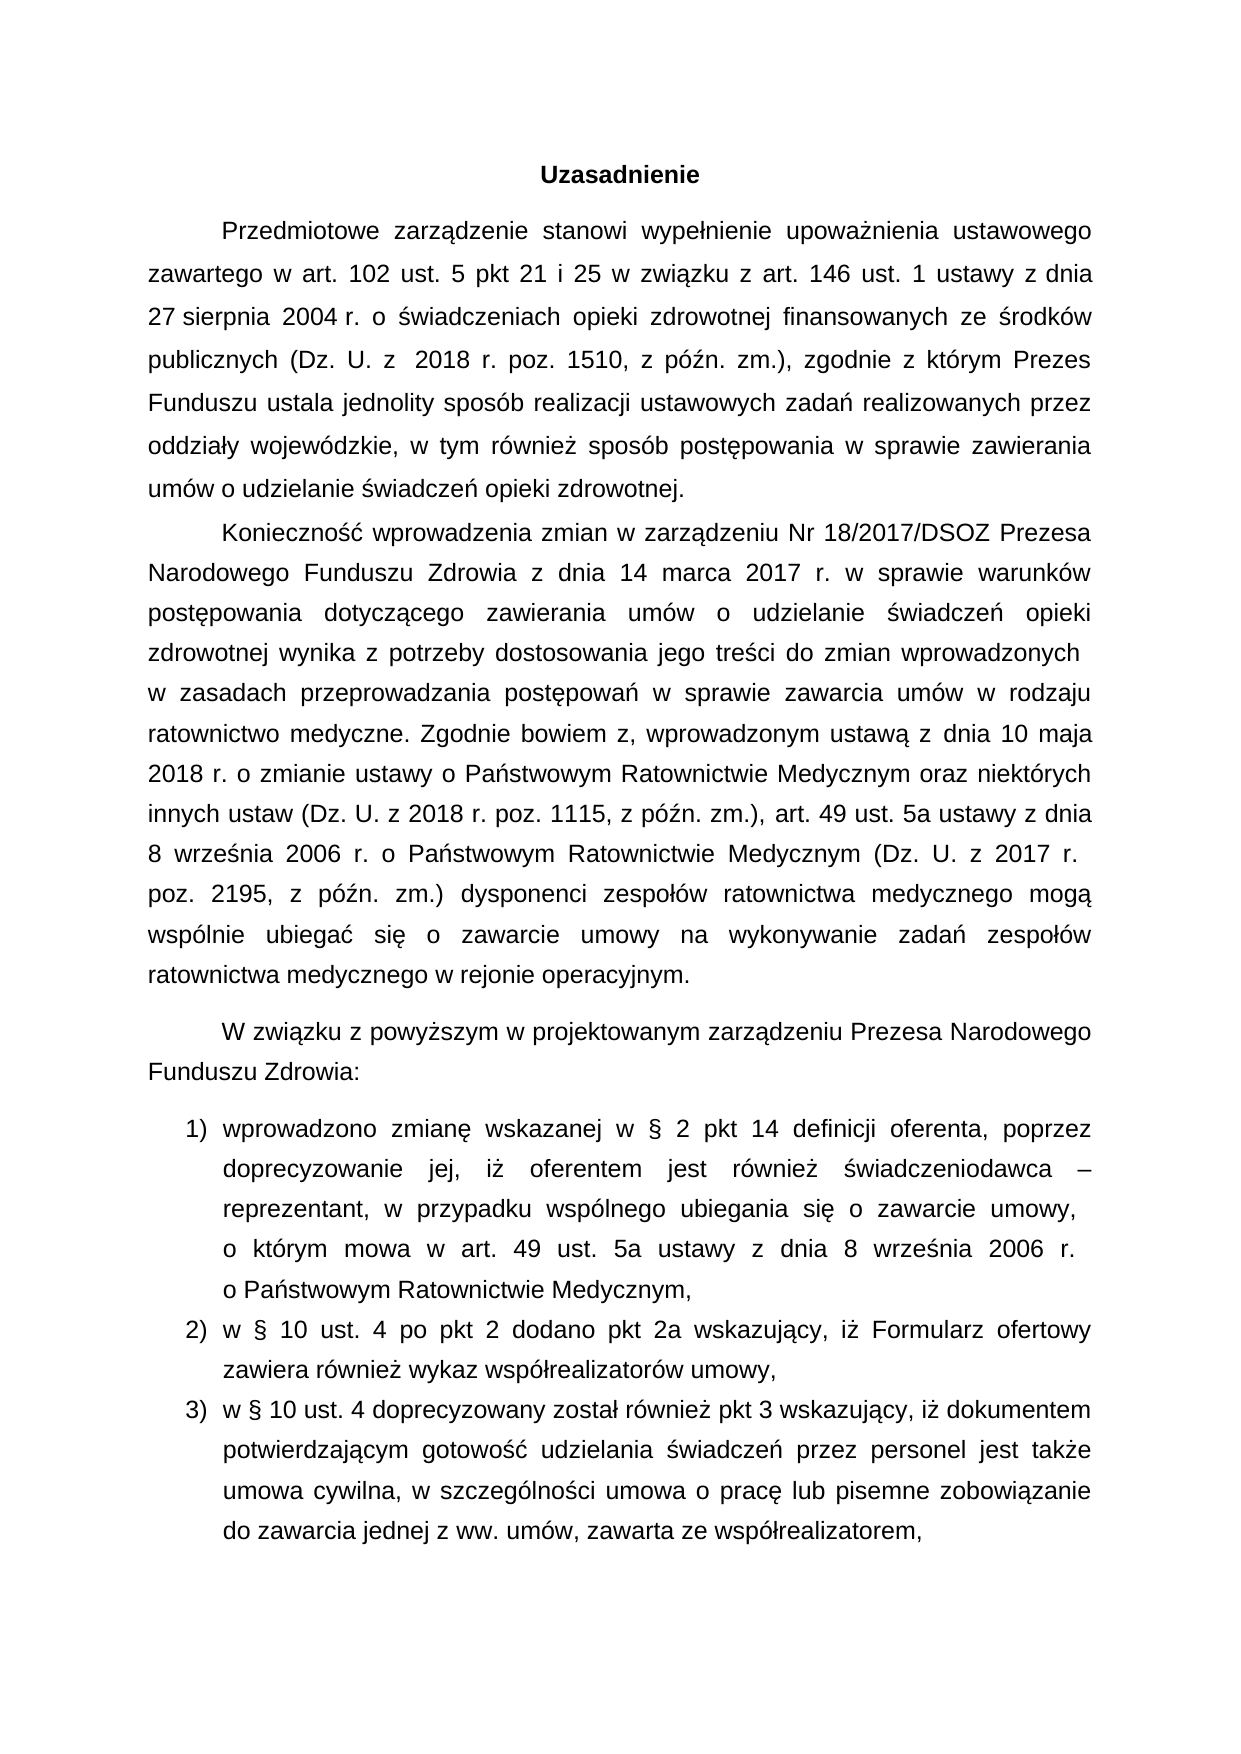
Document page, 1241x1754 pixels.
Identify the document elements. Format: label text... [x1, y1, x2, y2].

text W związku z powyższym w projektowanym zarządzeniu Prezesa Narodowego Funduszu Zdrowia: [148, 1017, 1093, 1086]
list wprowadzono zmianę wskazanej w § 2 pkt 14 definicji oferenta, poprzez doprecyzowanie jej, iż oferentem jest również świadczeniodawca – reprezentant, w przypadku wspólnego ubiegania się o zawarcie umowy, o którym mowa w art. 49 ust. 5a ustawy z dnia 8 września 2006 r. o Państwowym Ratownictwie Medycznym, [185, 1114, 1093, 1303]
text Uzasadnienie [148, 160, 1093, 189]
text Konieczność wprowadzenia zmian w zarządzeniu Nr 18/2017/DSOZ Prezesa Narodowego Funduszu Zdrowia z dnia 14 marca 2017 r. w sprawie warunków postępowania dotyczącego zawierania umów o udzielanie świadczeń opieki zdrowotnej wynika z potrzeby dostosowania jego treści do zmian wprowadzonych w zasadach przeprowadzania postępowań w sprawie zawarcia umów w rodzaju ratownictwo medyczne. Zgodnie bowiem z, wprowadzonym ustawą z dnia 10 maja 2018 r. o zmianie ustawy o Państwowym Ratownictwie Medycznym oraz niektórych innych ustaw (Dz. U. z 2018 r. poz. 1115, z późn. zm.), art. 49 ust. 5a ustawy z dnia 8 września 2006 r. o Państwowym Ratownictwie Medycznym (Dz. U. z 2017 r. poz. 2195, z późn. zm.) dysponenci zespołów ratownictwa medycznego mogą wspólnie ubiegać się o zawarcie umowy na wykonywanie zadań zespołów ratownictwa medycznego w rejonie operacyjnym. [148, 518, 1093, 989]
list w § 10 ust. 4 po pkt 2 dodano pkt 2a wskazujący, iż Formularz ofertowy zawiera również wykaz współrealizatorów umowy, [185, 1315, 1093, 1384]
list w § 10 ust. 4 doprecyzowany został również pkt 3 wskazujący, iż dokumentem potwierdzającym gotowość udzielania świadczeń przez personel jest także umowa cywilna, w szczególności umowa o pracę lub pisemne zobowiązanie do zawarcia jednej z ww. umów, zawarta ze współrealizatorem, [185, 1395, 1093, 1545]
text Przedmiotowe zarządzenie stanowi wypełnienie upoważnienia ustawowego zawartego w art. 102 ust. 5 pkt 21 i 25 w związku z art. 146 ust. 1 ustawy z dnia 27 sierpnia 2004 r. o świadczeniach opieki zdrowotnej finansowanych ze środków publicznych (Dz. U. z 2018 r. poz. 1510, z późn. zm.), zgodnie z którym Prezes Funduszu ustala jednolity sposób realizacji ustawowych zadań realizowanych przez oddziały wojewódzkie, w tym również sposób postępowania w sprawie zawierania umów o udzielanie świadczeń opieki zdrowotnej. [148, 216, 1093, 503]
